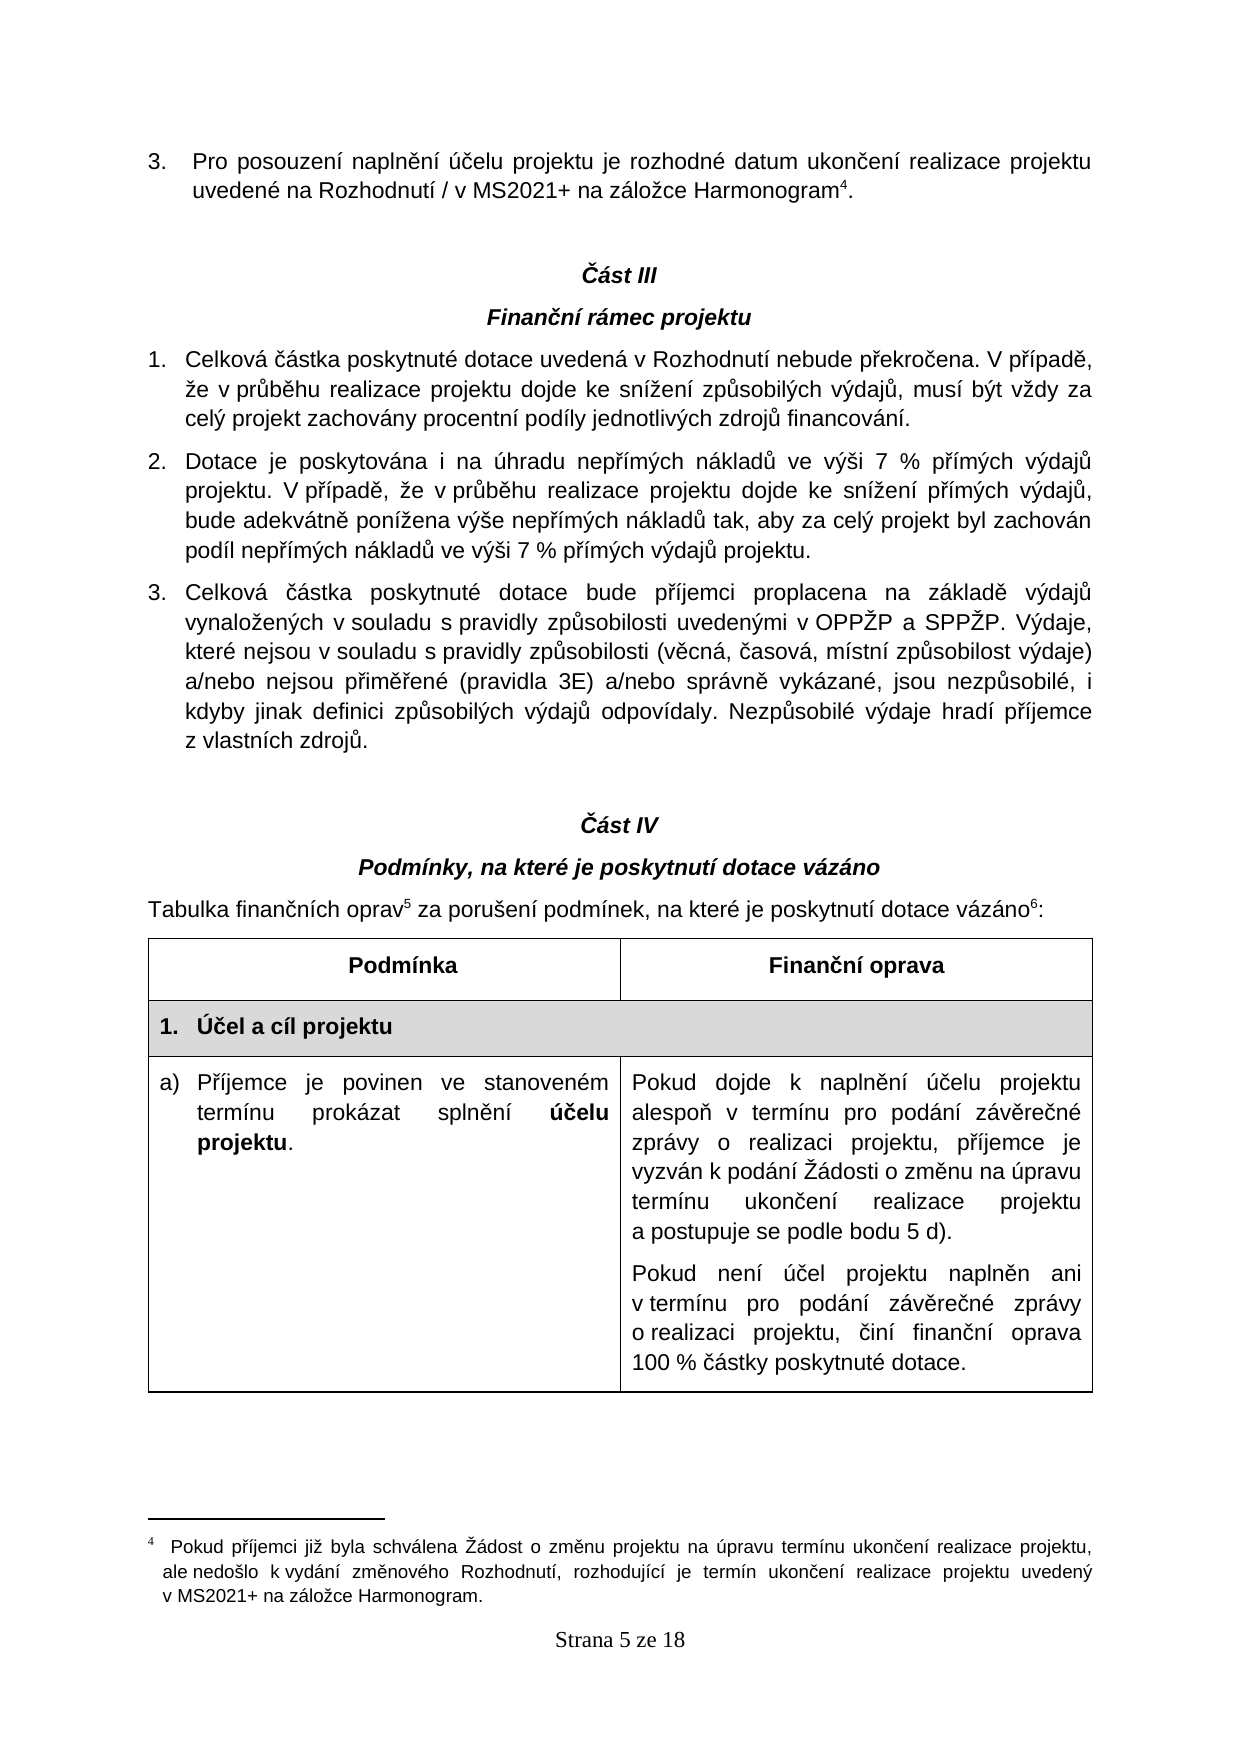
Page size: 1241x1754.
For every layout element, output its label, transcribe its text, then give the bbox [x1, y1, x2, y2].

table_header Finanční oprava [621, 939, 1092, 999]
list Pro posouzení naplnění účelu projektu je rozhodné datum ukončení realizace projektu uvedené na Rozhodnutí / v MS2021+ na záložce Harmonogram. [148, 148, 1093, 204]
subtitle Podmínky, na které je poskytnutí dotace vázáno [148, 854, 1093, 880]
list Celková částka poskytnuté dotace uvedená v Rozhodnutí nebude překročena. V případě, že v průběhu realizace projektu dojde ke snížení způsobilých výdajů, musí být vždy za celý projekt zachovány procentní podíly jednotlivých zdrojů financování. [148, 346, 1093, 432]
table_header Podmínka [149, 939, 620, 999]
table_cell Pokud dojde k naplnění účelu projektu alespoň v termínu pro podání závěrečné zprávy o realizaci projektu, příjemce je vyzván k podání Žádosti o změnu na úpravu termínu ukončení realizace projektu a postupuje se podle bodu 5 d). Pokud není účel projektu naplněn ani v termínu pro podání závěrečné zprávy o realizaci projektu, činí finanční oprava 100 % částky poskytnuté dotace. [621, 1057, 1092, 1391]
table_cell Účel a cíl projektu [149, 1001, 1092, 1056]
text Tabulka finančních oprav za porušení podmínek, na které je poskytnutí dotace vázáno: [148, 896, 1093, 922]
list Dotace je poskytována i na úhradu nepřímých nákladů ve výši 7 % přímých výdajů projektu. V případě, že v průběhu realizace projektu dojde ke snížení přímých výdajů, bude adekvátně ponížena výše nepřímých nákladů tak, aby za celý projekt byl zachován podíl nepřímých nákladů ve výši 7 % přímých výdajů projektu. [148, 448, 1093, 563]
subtitle Část III [148, 262, 1093, 288]
table_cell Příjemce je povinen ve stanoveném termínu prokázat splnění účelu projektu. [149, 1057, 620, 1391]
subtitle Část IV [148, 812, 1093, 838]
list Celková částka poskytnuté dotace bude příjemci proplacena na základě výdajů vynaložených v souladu s pravidly způsobilosti uvedenými v OPPŽP a SPPŽP. Výdaje, které nejsou v souladu s pravidly způsobilosti (věcná, časová, místní způsobilost výdaje) a/nebo nejsou přiměřené (pravidla 3E) a/nebo správně vykázané, jsou nezpůsobilé, i kdyby jinak definici způsobilých výdajů odpovídaly. Nezpůsobilé výdaje hradí příjemce z vlastních zdrojů. [148, 579, 1093, 754]
subtitle Finanční rámec projektu [148, 304, 1093, 330]
